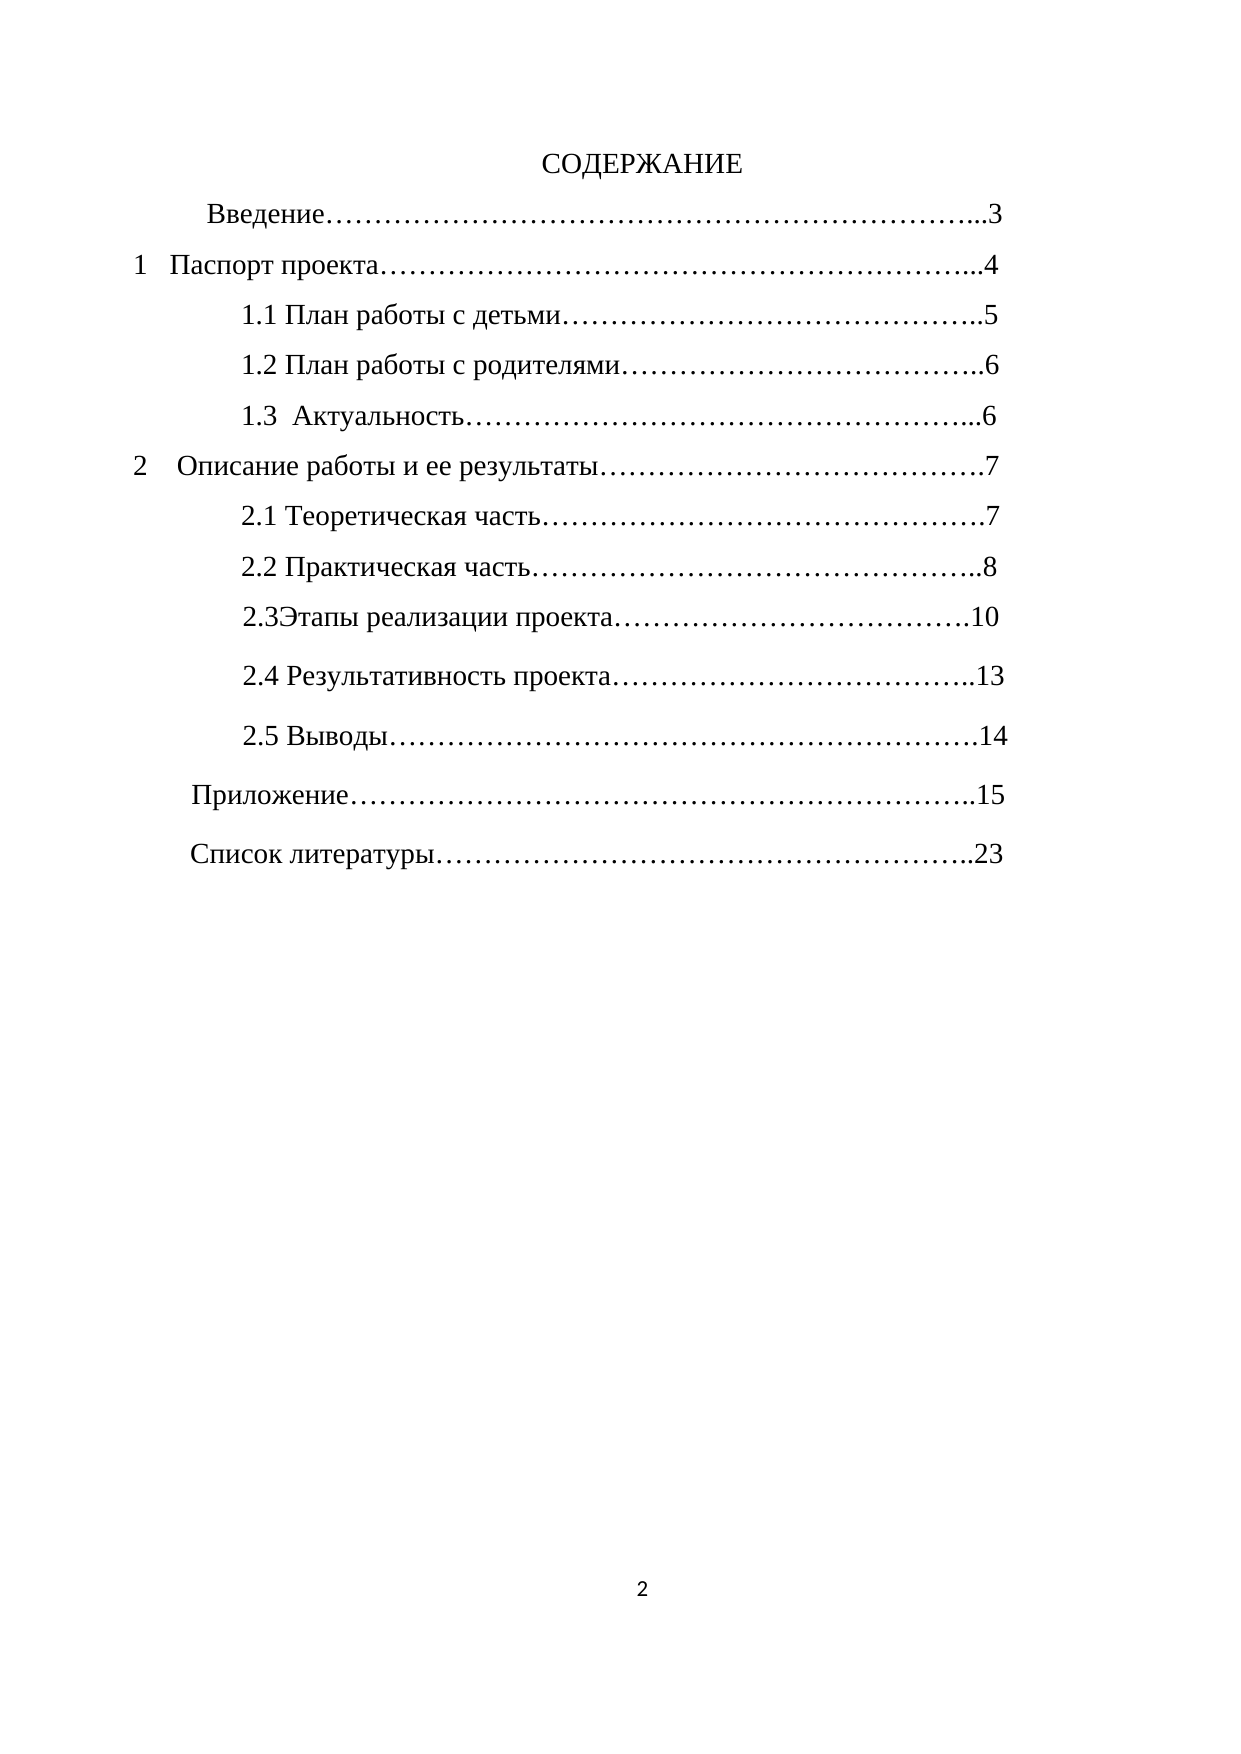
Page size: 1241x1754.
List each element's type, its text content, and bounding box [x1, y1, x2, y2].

list Актуальность……………………………………………...6 [241, 398, 1152, 431]
text Список литературы………………………………………………..23 [133, 836, 1152, 870]
text 2.3Этапы реализации проекта……………………………….10 [133, 599, 1152, 632]
list Теоретическая часть……………………………………….7 [241, 498, 1152, 532]
list План работы с родителями………………………………..6 [241, 347, 1152, 381]
text СОДЕРЖАНИЕ [133, 146, 1152, 180]
text Введение…………………………………………………………...3 [133, 196, 1152, 230]
list Описание работы и ее результаты………………………………….7 [133, 448, 1152, 482]
text 2.5 Выводы…………………………………………………….14 [133, 718, 1152, 751]
text 2.2 Практическая часть………………………………………..8 [241, 549, 1152, 582]
list План работы с детьми……………………………………..5 [241, 297, 1152, 331]
text 2.4 Результативность проекта………………………………..13 [133, 658, 1152, 692]
text Приложение………………………………………………………..15 [133, 777, 1152, 811]
text 1 Паспорт проекта……………………………………………………...4 [133, 247, 1152, 280]
